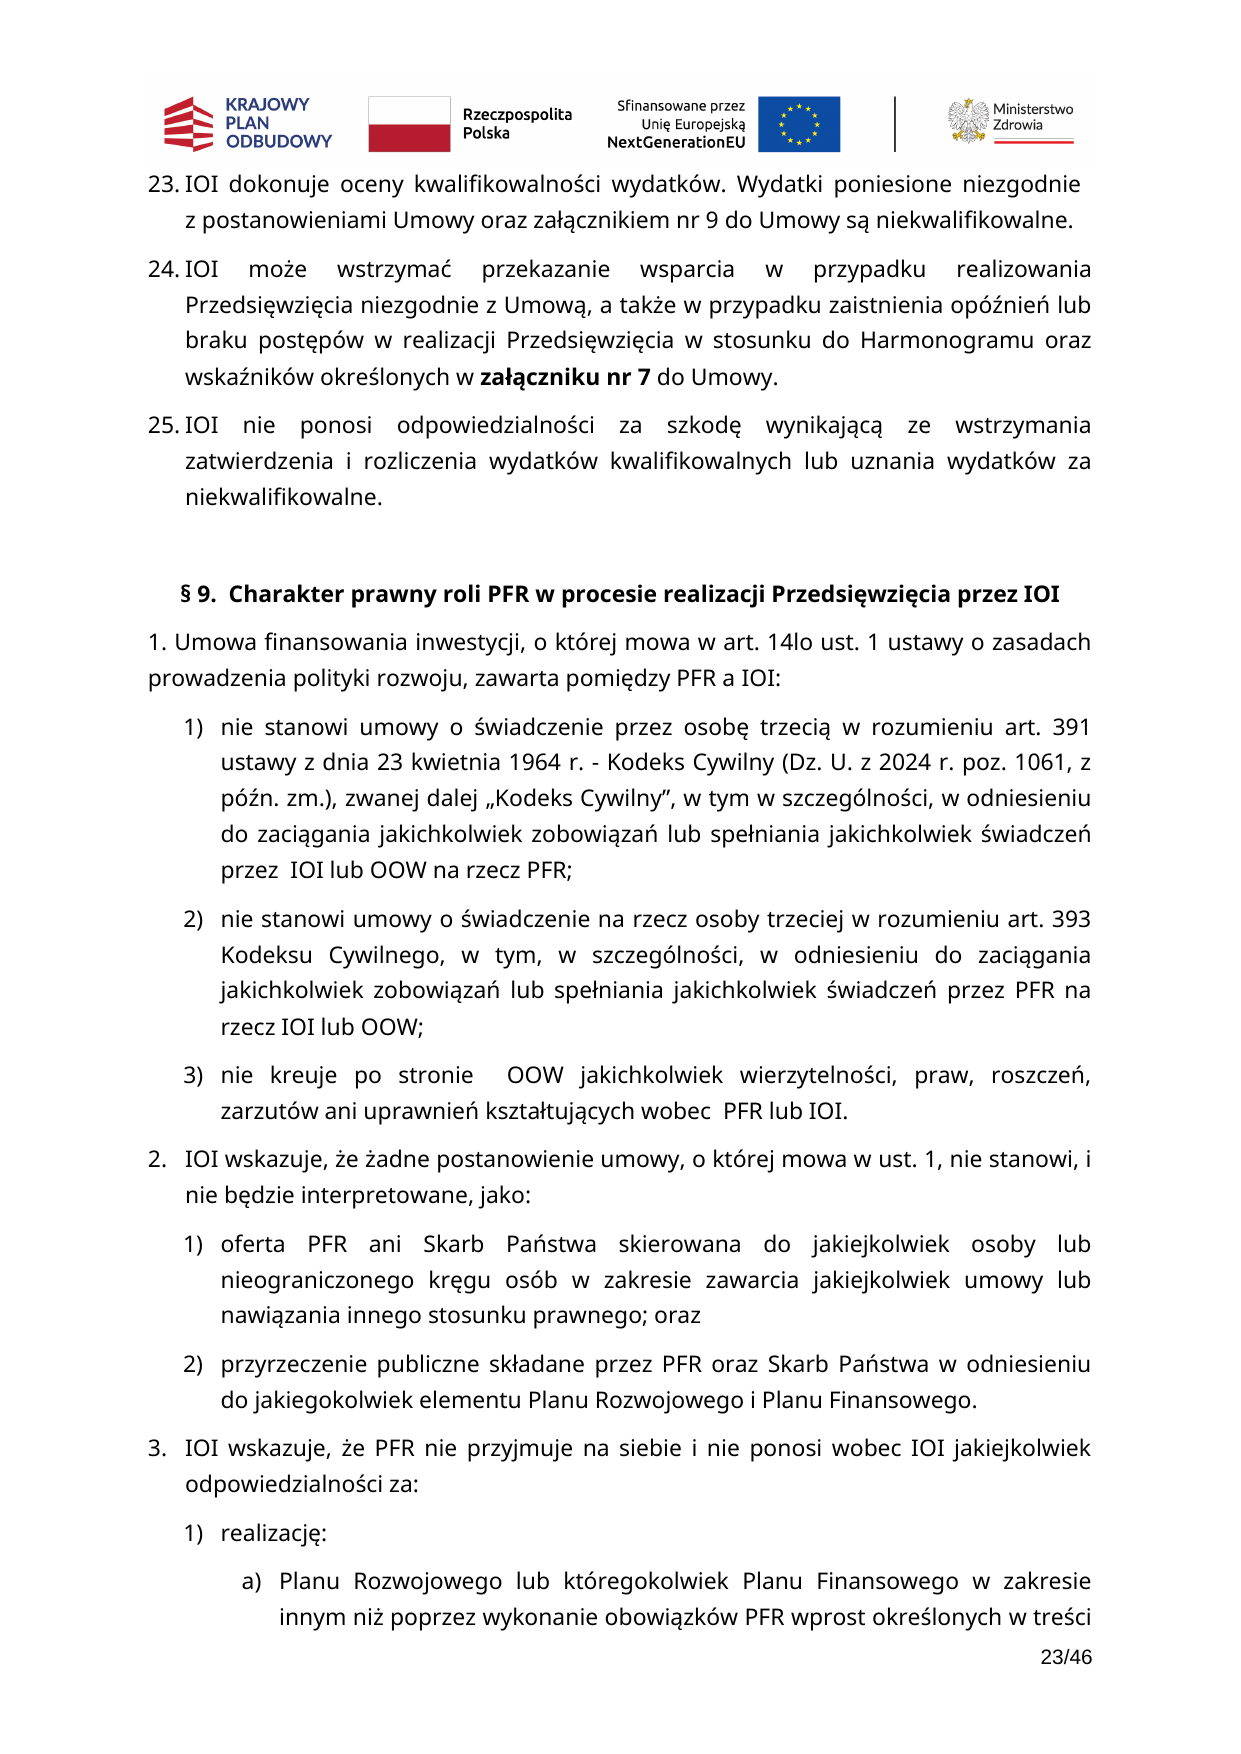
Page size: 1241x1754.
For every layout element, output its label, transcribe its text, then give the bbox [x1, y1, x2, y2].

list IOI wskazuje, że PFR nie przyjmuje na siebie i nie ponosi wobec IOI jakiejkolwiek odpowiedzialności za: [148, 1432, 1092, 1499]
text § 9. Charakter prawny roli PFR w procesie realizacji Przedsięwzięcia przez IOI [148, 578, 1092, 609]
list IOI może wstrzymać przekazanie wsparcia w przypadku realizowania Przedsięwzięcia niezgodnie z Umową, a także w przypadku zaistnienia opóźnień lub braku postępów w realizacji Przedsięwzięcia w stosunku do Harmonogramu oraz wskaźników określonych w załączniku nr 7 do Umowy. [148, 253, 1092, 392]
list przyrzeczenie publiczne składane przez PFR oraz Skarb Państwa w odniesieniu do jakiegokolwiek elementu Planu Rozwojowego i Planu Finansowego. [183, 1348, 1092, 1415]
picture [147, 73, 1093, 169]
list nie stanowi umowy o świadczenie przez osobę trzecią w rozumieniu art. 391 ustawy z dnia 23 kwietnia 1964 r. - Kodeks Cywilny (Dz. U. z 2024 r. poz. 1061, z późn. zm.), zwanej dalej „Kodeks Cywilny”, w tym w szczególności, w odniesieniu do zaciągania jakichkolwiek zobowiązań lub spełniania jakichkolwiek świadczeń przez IOI lub OOW na rzecz PFR; [183, 710, 1092, 885]
list IOI wskazuje, że żadne postanowienie umowy, o której mowa w ust. 1, nie stanowi, i nie będzie interpretowane, jako: [148, 1143, 1092, 1210]
list IOI nie ponosi odpowiedzialności za szkodę wynikającą ze wstrzymania zatwierdzenia i rozliczenia wydatków kwalifikowalnych lub uznania wydatków za niekwalifikowalne. [148, 409, 1092, 512]
list oferta PFR ani Skarb Państwa skierowana do jakiejkolwiek osoby lub nieograniczonego kręgu osób w zakresie zawarcia jakiejkolwiek umowy lub nawiązania innego stosunku prawnego; oraz [183, 1228, 1092, 1331]
list nie kreuje po stronie OOW jakichkolwiek wierzytelności, praw, roszczeń, zarzutów ani uprawnień kształtujących wobec PFR lub IOI. [183, 1059, 1092, 1126]
text 1. Umowa finansowania inwestycji, o której mowa w art. 14lo ust. 1 ustawy o zasadach prowadzenia polityki rozwoju, zawarta pomiędzy PFR a IOI: [148, 626, 1092, 693]
list IOI dokonuje oceny kwalifikowalności wydatków. Wydatki poniesione niezgodnie z postanowieniami Umowy oraz załącznikiem nr 9 do Umowy są niekwalifikowalne. [148, 169, 1092, 235]
list realizację: [183, 1517, 1092, 1548]
list nie stanowi umowy o świadczenie na rzecz osoby trzeciej w rozumieniu art. 393 Kodeksu Cywilnego, w tym, w szczególności, w odniesieniu do zaciągania jakichkolwiek zobowiązań lub spełniania jakichkolwiek świadczeń przez PFR na rzecz IOI lub OOW; [183, 903, 1092, 1042]
